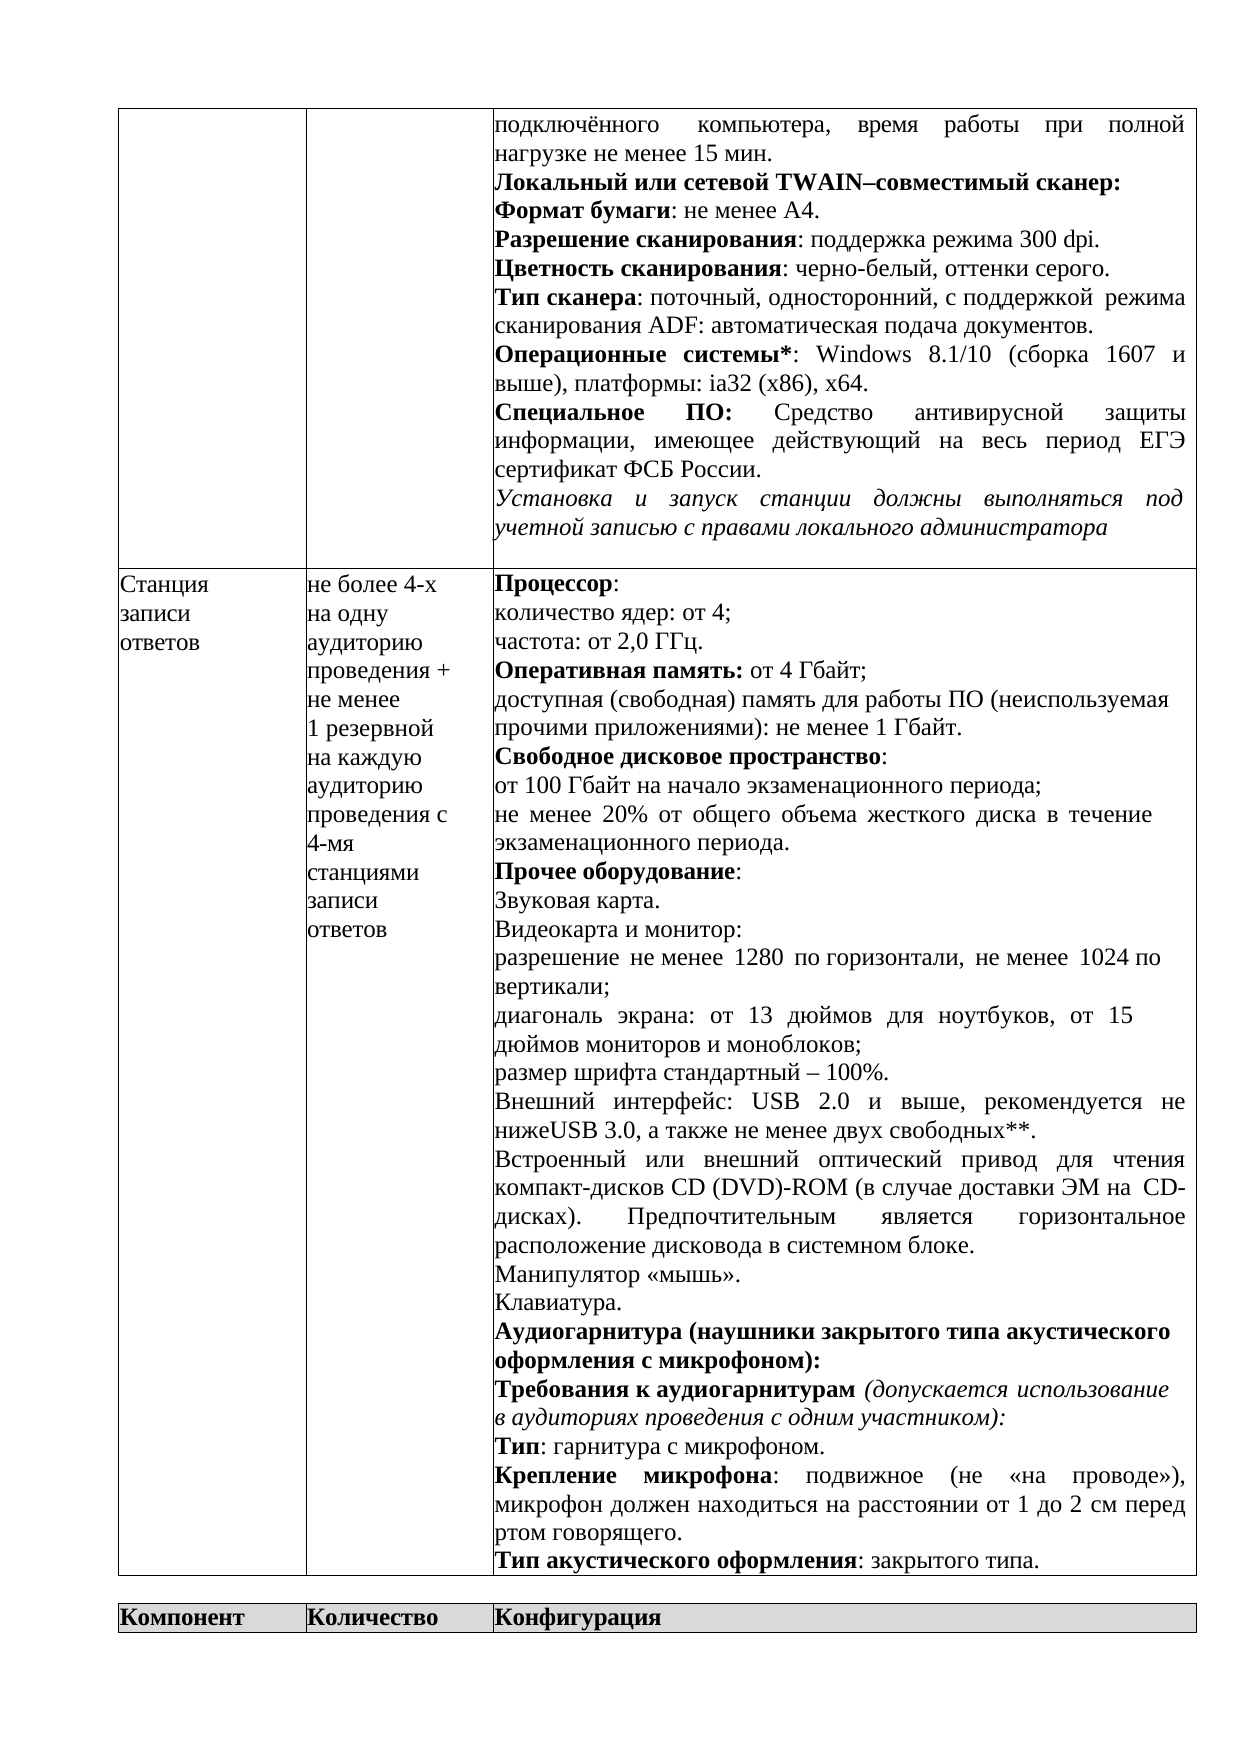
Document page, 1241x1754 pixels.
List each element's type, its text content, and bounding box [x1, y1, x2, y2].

table_cell Станция записи ответов [119, 569, 306, 1574]
table_header Количество [307, 1604, 493, 1632]
table_header Конфигурация [494, 1604, 1196, 1632]
table_cell Процессор: количество ядер: от 4; частота: от 2,0 ГГц. Оперативная память: от 4 Гбайт; доступная (свободная) память для работы ПО (неиспользуемая прочими приложениями): не менее 1 Гбайт. Свободное дисковое пространство: от 100 Гбайт на начало экзаменационного периода; не менее 20% от общего объема жесткого диска в течение экзаменационного периода. Прочее оборудование: Звуковая карта. Видеокарта и монитор: разрешение не менее 1280 по горизонтали, не менее 1024 по вертикали; диагональ экрана: от 13 дюймов для ноутбуков, от 15 дюймов мониторов и моноблоков; размер шрифта стандартный – 100%. Внешний интерфейс: USB 2.0 и выше, рекомендуется не нижеUSB 3.0, а также не менее двух свободных**. Встроенный или внешний оптический привод для чтения компакт-дисков CD (DVD)-ROM (в случае доставки ЭМ на CD-дисках). Предпочтительным является горизонтальное расположение дисковода в системном блоке. Манипулятор «мышь». Клавиатура. Аудиогарнитура (наушники закрытого типа акустического оформления с микрофоном): Требования к аудиогарнитурам (допускается использование в аудиториях проведения с одним участником): Тип: гарнитура с микрофоном. Крепление микрофона: подвижное (не «на проводе»), микрофон должен находиться на расстоянии от 1 до 2 см перед ртом говорящего. Тип акустического оформления: закрытого типа. [494, 569, 1196, 1574]
table_cell подключённого компьютера, время работы при полной нагрузке не менее 15 мин. Локальный или сетевой TWAIN–совместимый сканер: Формат бумаги: не менее А4. Разрешение сканирования: поддержка режима 300 dpi. Цветность сканирования: черно-белый, оттенки серого. Тип сканера: поточный, односторонний, с поддержкой режима сканирования ADF: автоматическая подача документов. Операционные системы*: Windows 8.1/10 (сборка 1607 и выше), платформы: ia32 (x86), x64. Специальное ПО: Средство антивирусной защиты информации, имеющее действующий на весь период ЕГЭ сертификат ФСБ России. Установка и запуск станции должны выполняться под учетной записью с правами локального администратора [494, 109, 1196, 568]
table_cell не более 4-х на одну аудиторию проведения + не менее 1 резервной на каждую аудиторию проведения с 4-мя станциями записи ответов [307, 569, 493, 1574]
table_cell [307, 109, 493, 568]
table_header Компонент [119, 1604, 306, 1632]
table_cell [119, 109, 306, 568]
